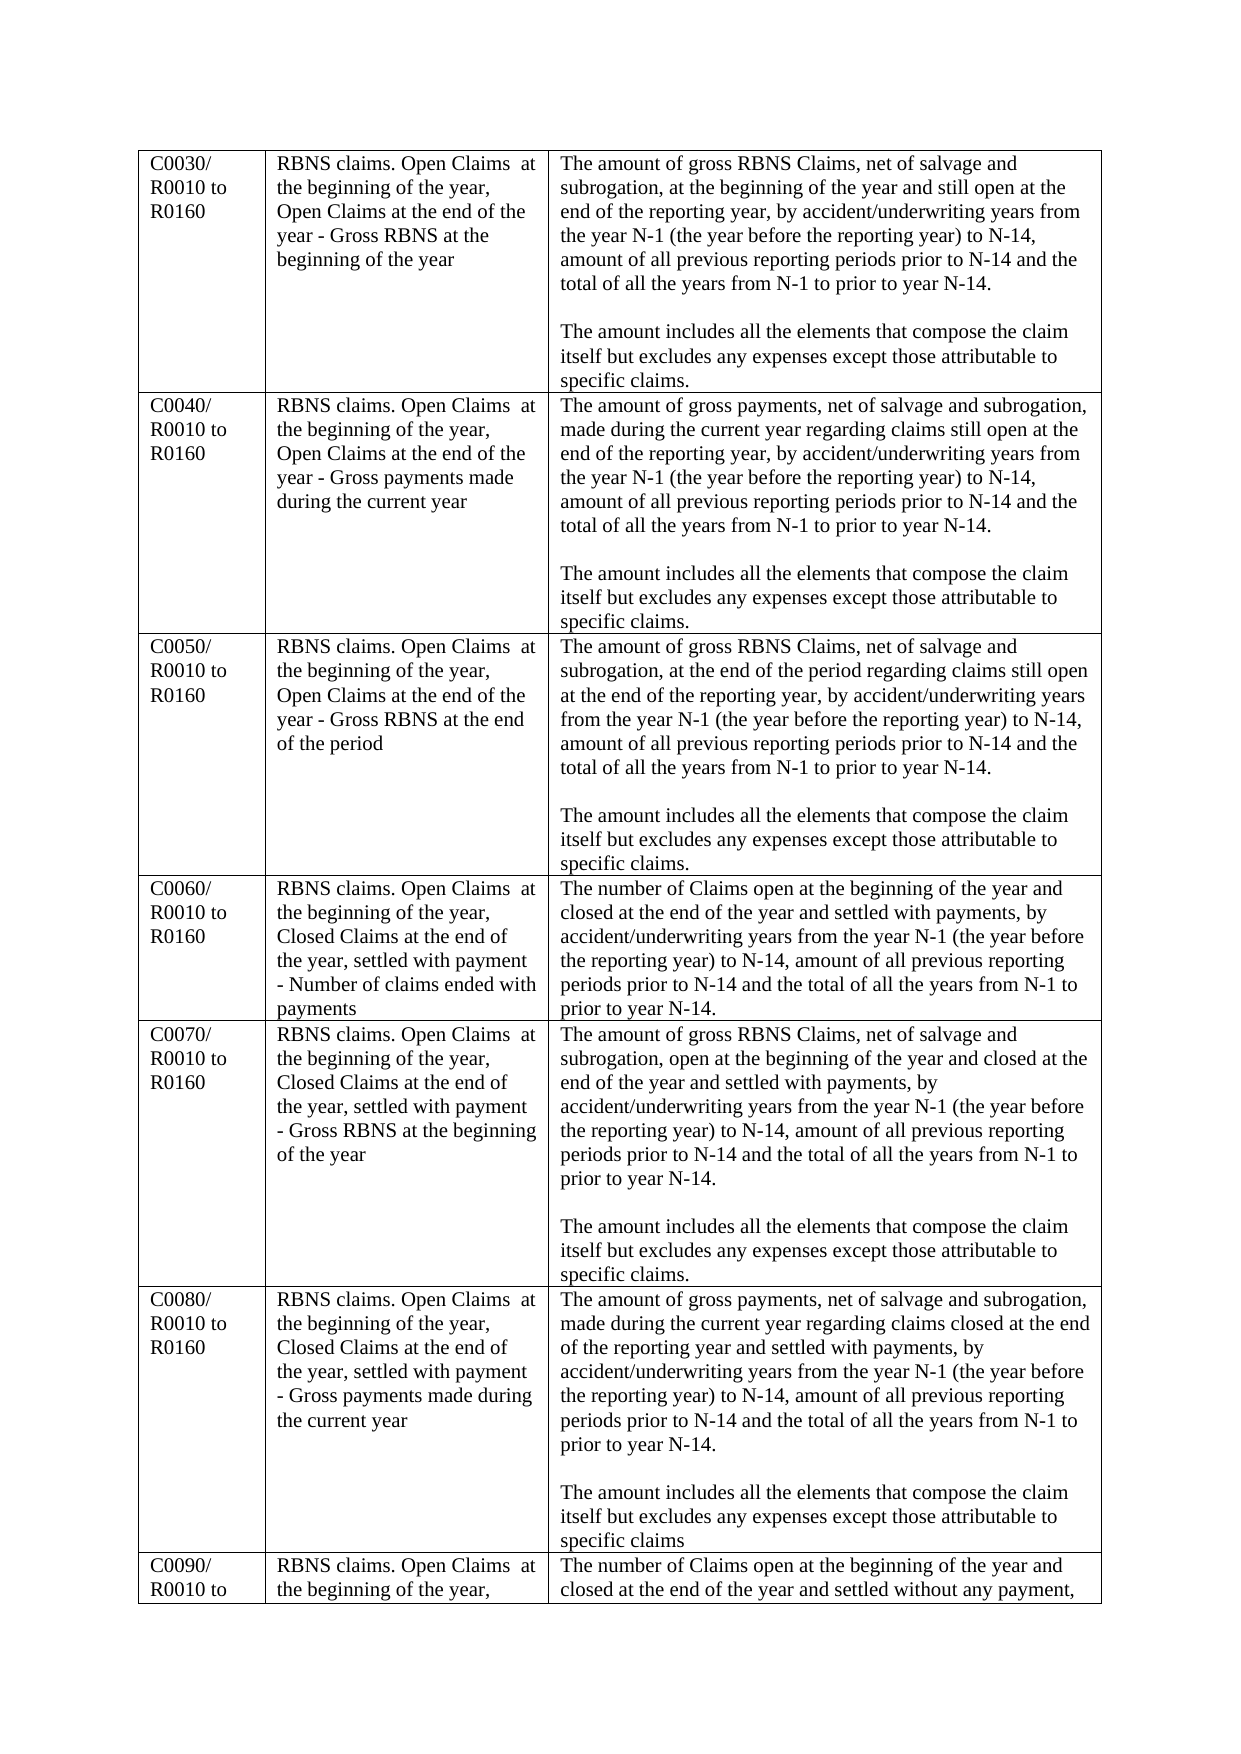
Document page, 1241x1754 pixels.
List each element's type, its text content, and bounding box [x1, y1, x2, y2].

table_cell RBNS claims. Open Claims at the beginning of the year, Closed Claims at the end of the year, settled with payment - Number of claims ended with payments [266, 876, 548, 1020]
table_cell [266, 1553, 548, 1603]
table_cell C0040/ R0010 to R0160 [139, 393, 265, 633]
table_cell C0080/ R0010 to R0160 [139, 1287, 265, 1552]
table_cell The amount of gross RBNS Claims, net of salvage and subrogation, open at the beginning of the year and closed at the end of the year and settled with payments, by accident/underwriting years from the year N-1 (the year before the reporting year) to N-14, amount of all previous reporting periods prior to N-14 and the total of all the years from N-1 to prior to year N-14. The amount includes all the elements that compose the claim itself but excludes any expenses except those attributable to specific claims. [549, 1021, 1101, 1286]
table_cell RBNS claims. Open Claims at the beginning of the year, Open Claims at the end of the year - Gross RBNS at the end of the period [266, 634, 548, 875]
table_cell The amount of gross payments, net of salvage and subrogation, made during the current year regarding claims still open at the end of the reporting year, by accident/underwriting years from the year N-1 (the year before the reporting year) to N-14, amount of all previous reporting periods prior to N-14 and the total of all the years from N-1 to prior to year N-14. The amount includes all the elements that compose the claim itself but excludes any expenses except those attributable to specific claims. [549, 393, 1101, 633]
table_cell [549, 1553, 1101, 1603]
table_cell C0030/ R0010 to R0160 [139, 151, 265, 392]
table_cell The number of Claims open at the beginning of the year and closed at the end of the year and settled with payments, by accident/underwriting years from the year N-1 (the year before the reporting year) to N-14, amount of all previous reporting periods prior to N-14 and the total of all the years from N-1 to prior to year N-14. [549, 876, 1101, 1020]
table_cell RBNS claims. Open Claims at the beginning of the year, Closed Claims at the end of the year, settled with payment - Gross RBNS at the beginning of the year [266, 1021, 548, 1286]
table_cell The amount of gross payments, net of salvage and subrogation, made during the current year regarding claims closed at the end of the reporting year and settled with payments, by accident/underwriting years from the year N-1 (the year before the reporting year) to N-14, amount of all previous reporting periods prior to N-14 and the total of all the years from N-1 to prior to year N-14. The amount includes all the elements that compose the claim itself but excludes any expenses except those attributable to specific claims [549, 1287, 1101, 1552]
table_cell The amount of gross RBNS Claims, net of salvage and subrogation, at the end of the period regarding claims still open at the end of the reporting year, by accident/underwriting years from the year N-1 (the year before the reporting year) to N-14, amount of all previous reporting periods prior to N-14 and the total of all the years from N-1 to prior to year N-14. The amount includes all the elements that compose the claim itself but excludes any expenses except those attributable to specific claims. [549, 634, 1101, 875]
table_cell RBNS claims. Open Claims at the beginning of the year, Open Claims at the end of the year - Gross RBNS at the beginning of the year [266, 151, 548, 392]
table_cell The amount of gross RBNS Claims, net of salvage and subrogation, at the beginning of the year and still open at the end of the reporting year, by accident/underwriting years from the year N-1 (the year before the reporting year) to N-14, amount of all previous reporting periods prior to N-14 and the total of all the years from N-1 to prior to year N-14. The amount includes all the elements that compose the claim itself but excludes any expenses except those attributable to specific claims. [549, 151, 1101, 392]
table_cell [139, 1553, 265, 1603]
table_cell C0070/ R0010 to R0160 [139, 1021, 265, 1286]
table_cell C0050/ R0010 to R0160 [139, 634, 265, 875]
table_cell C0060/ R0010 to R0160 [139, 876, 265, 1020]
table_cell RBNS claims. Open Claims at the beginning of the year, Closed Claims at the end of the year, settled with payment - Gross payments made during the current year [266, 1287, 548, 1552]
table_cell RBNS claims. Open Claims at the beginning of the year, Open Claims at the end of the year - Gross payments made during the current year [266, 393, 548, 633]
